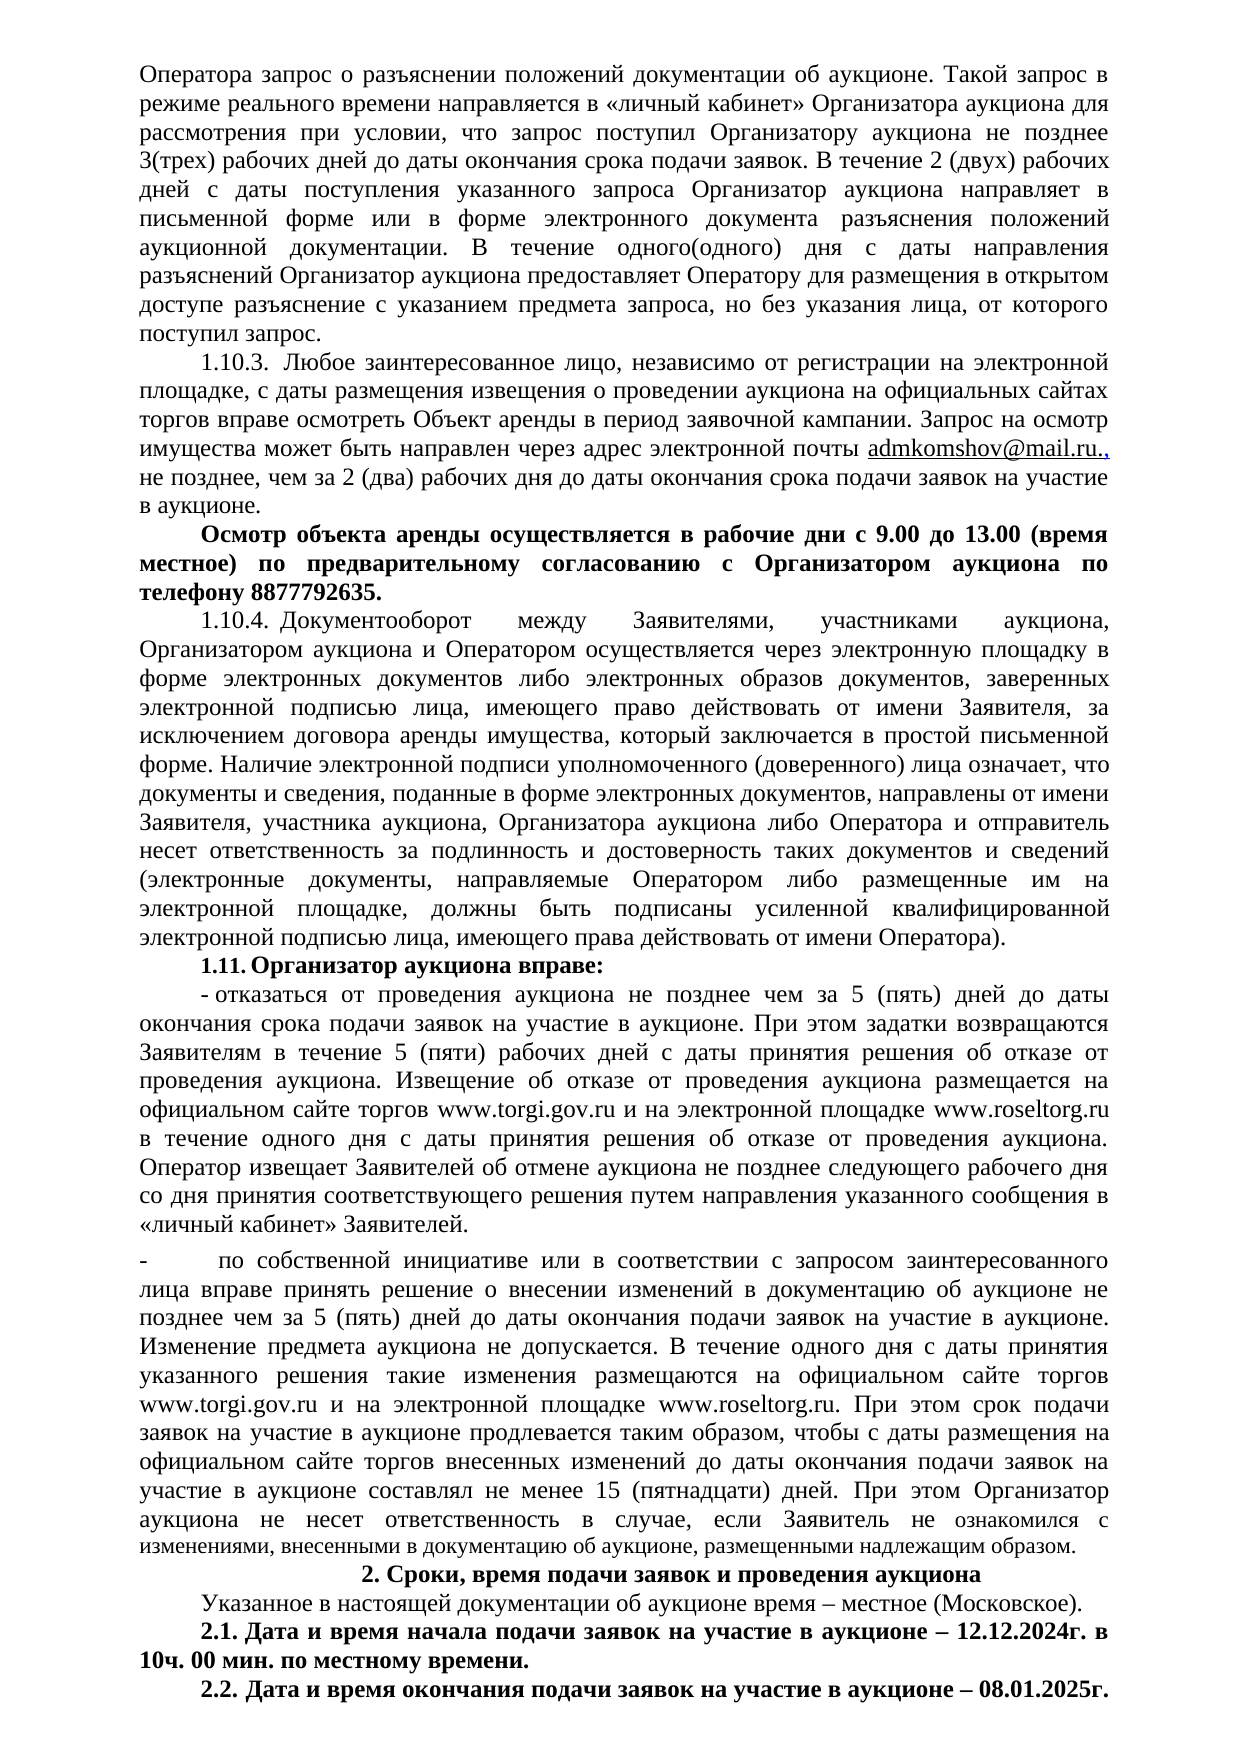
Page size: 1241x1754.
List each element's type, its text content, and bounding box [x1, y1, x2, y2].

list по собственной инициативе или в соответствии с запросом заинтересованного лица вправе принять решение о внесении изменений в документацию об аукционе не позднее чем за 5 (пять) дней до даты окончания подачи заявок на участие в аукционе. Изменение предмета аукциона не допускается. В течение одного дня с даты принятия указанного решения такие изменения размещаются на официальном сайте торгов www.torgi.gov.ru и на электронной площадке www.roseltorg.ru. При этом срок подачи заявок на участие в аукционе продлевается таким образом, чтобы с даты размещения на официальном сайте торгов внесенных изменений до даты окончания подачи заявок на участие в аукционе составлял не менее 15 (пятнадцати) дней. При этом Организатор аукциона не несет ответственность в случае, если Заявитель не ознакомился с изменениями, внесенными в документацию об аукционе, размещенными надлежащим образом. [139, 1245, 1109, 1559]
list Любое заинтересованное лицо, независимо от регистрации на электронной площадке, с даты размещения извещения о проведении аукциона на официальных сайтах торгов вправе осмотреть Объект аренды в период заявочной кампании. Запрос на осмотр имущества может быть направлен через адрес электронной почты ., не позднее, чем за 2 (два) рабочих дня до даты окончания срока подачи заявок на участие в аукционе. [139, 347, 1109, 519]
list Дата и время начала подачи заявок на участие в аукционе – 12.12.2024г. в 10ч. 00 мин. по местному времени. [139, 1616, 1109, 1674]
list отказаться от проведения аукциона не позднее чем за 5 (пять) дней до даты окончания срока подачи заявок на участие в аукционе. При этом задатки возвращаются Заявителям в течение 5 (пяти) рабочих дней с даты принятия решения об отказе от проведения аукциона. Извещение об отказе от проведения аукциона размещается на официальном сайте торгов www.torgi.gov.ru и на электронной площадке www.roseltorg.ru в течение одного дня с даты принятия решения об отказе от проведения аукциона. Оператор извещает Заявителей об отмене аукциона не позднее следующего рабочего дня со дня принятия соответствующего решения путем направления указанного сообщения в «личный кабинет» Заявителей. [139, 979, 1109, 1238]
list Сроки, время подачи заявок и проведения аукциона [361, 1559, 1152, 1587]
list Документооборот между Заявителями, участниками аукциона, Организатором аукциона и Оператором осуществляется через электронную площадку в форме электронных документов либо электронных образов документов, заверенных электронной подписью лица, имеющего право действовать от имени Заявителя, за исключением договора аренды имущества, который заключается в простой письменной форме. Наличие электронной подписи уполномоченного (доверенного) лица означает, что документы и сведения, поданные в форме электронных документов, направлены от имени Заявителя, участника аукциона, Организатора аукциона либо Оператора и отправитель несет ответственность за подлинность и достоверность таких документов и сведений (электронные документы, направляемые Оператором либо размещенные им на электронной площадке, должны быть подписаны усиленной квалифицированной электронной подписью лица, имеющего права действовать от имени Оператора). [139, 605, 1110, 950]
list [139, 59, 1109, 347]
list Организатор аукциона вправе: [200, 950, 1152, 979]
text Указанное в настоящей документации об аукционе время – местное (Московское). [200, 1588, 1152, 1616]
text Осмотр объекта аренды осуществляется в рабочие дни c 9.00 до 13.00 (время местное) по предварительному согласованию с Организатором аукциона по телефону 8877792635. [139, 519, 1109, 605]
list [139, 1674, 1109, 1703]
